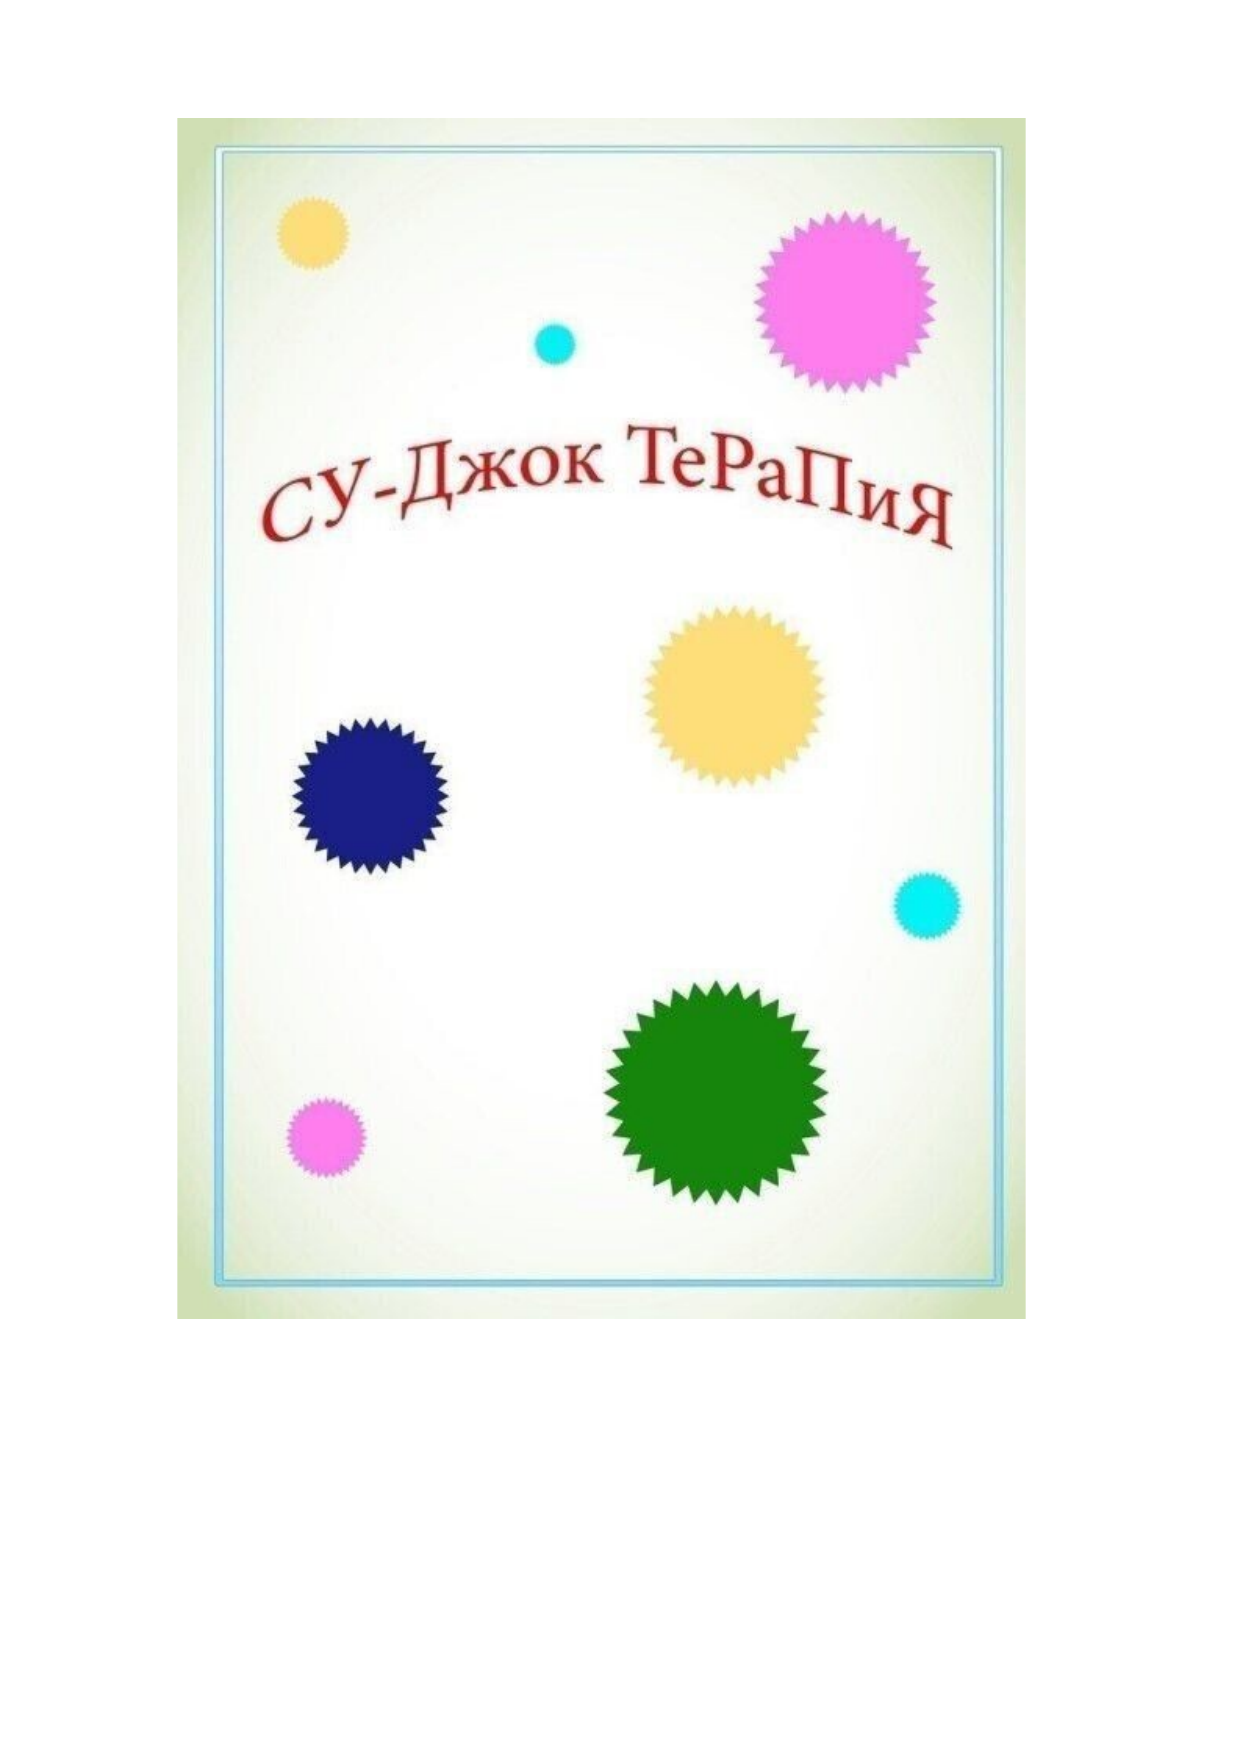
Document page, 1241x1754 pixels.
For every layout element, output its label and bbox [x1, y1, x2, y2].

picture [177, 118, 1026, 1319]
